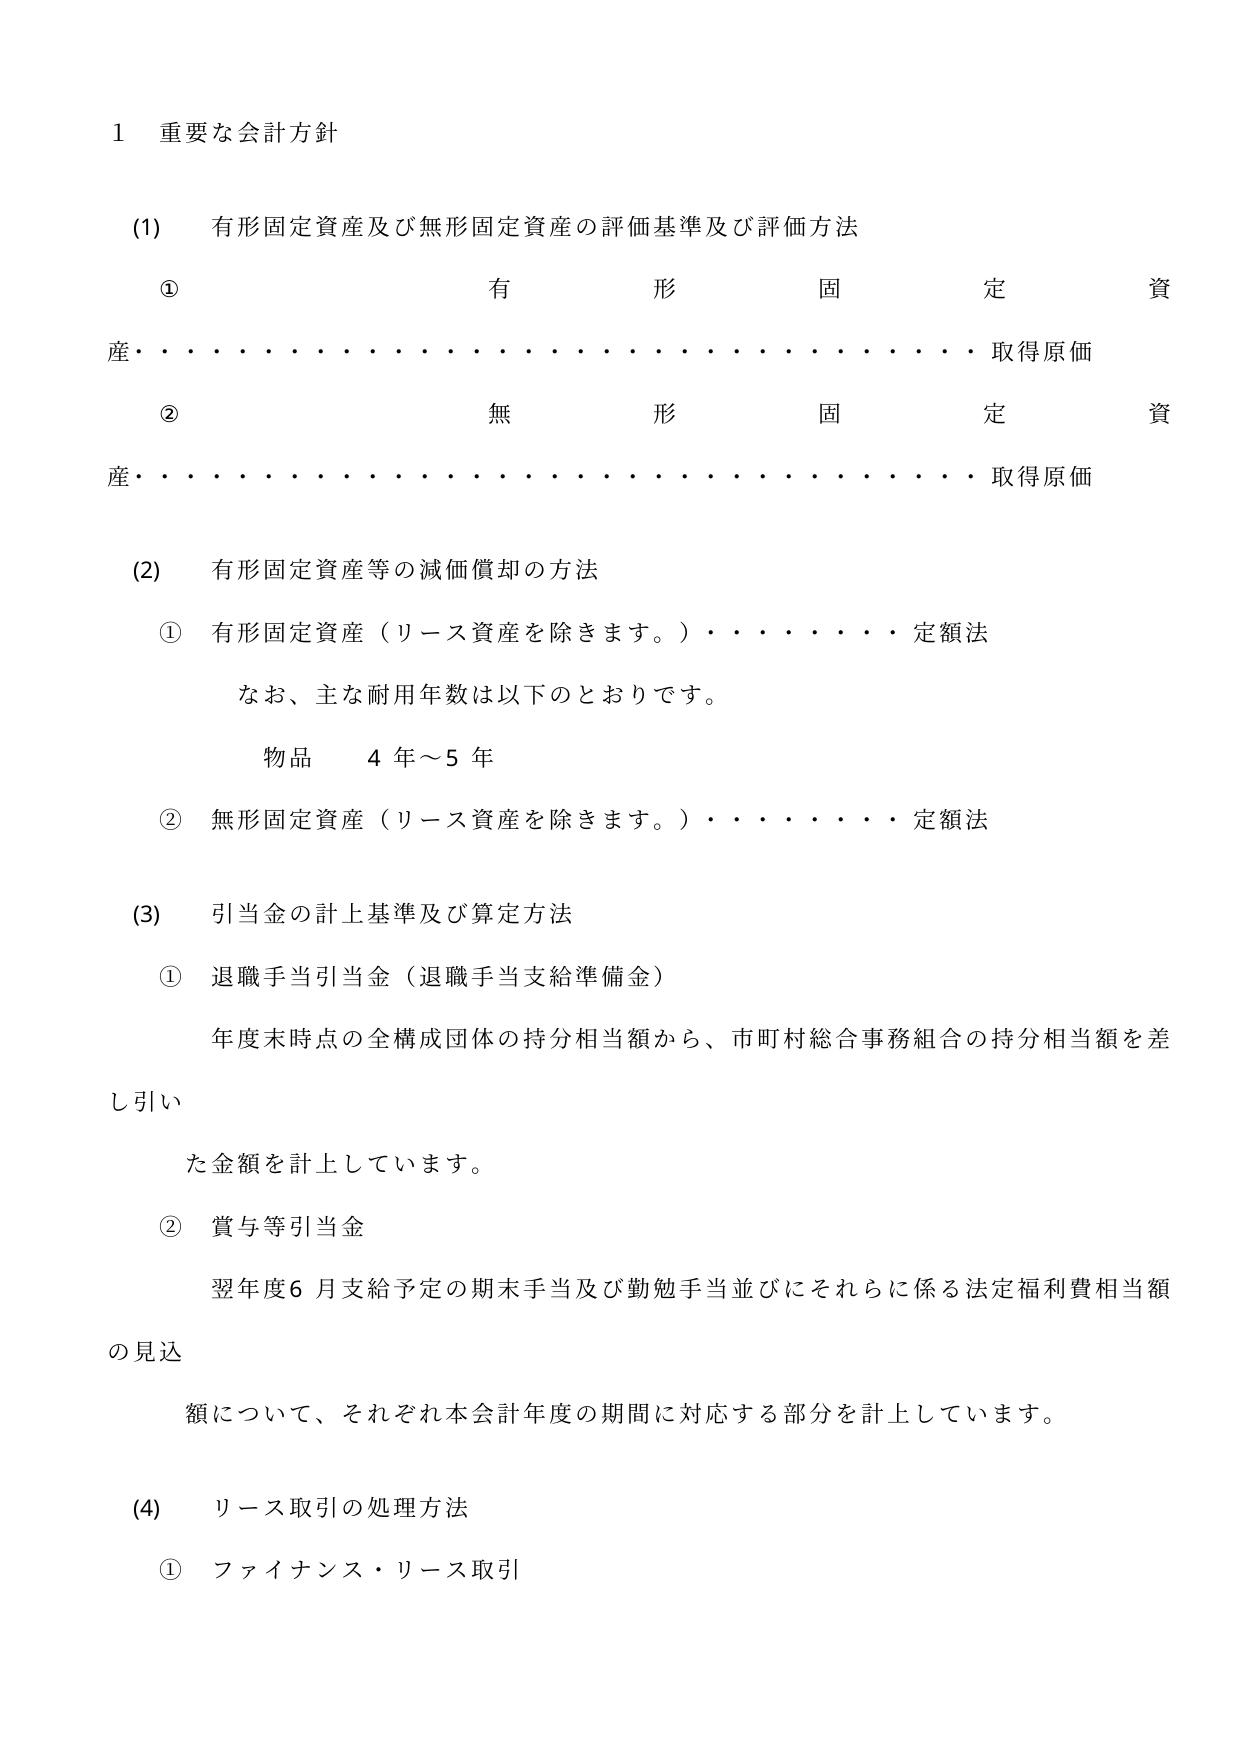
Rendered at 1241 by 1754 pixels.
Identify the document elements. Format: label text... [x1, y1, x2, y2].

text ① ファイナンス・リース取引 [107, 1538, 1174, 1600]
text た金額を計上しています。 [107, 1131, 1174, 1194]
text なお、主な耐用年数は以下のとおりです。 [107, 663, 1174, 725]
text ① 有形固定資産･････････････････････････････････取得原価 [107, 256, 1174, 381]
text 翌年度6月支給予定の期末手当及び勤勉手当並びにそれらに係る法定福利費相当額の見込 [107, 1256, 1174, 1381]
text 額について、それぞれ本会計年度の期間に対応する部分を計上しています。 [107, 1381, 1174, 1444]
text (1) 有形固定資産及び無形固定資産の評価基準及び評価方法 [107, 194, 1174, 256]
text ② 賞与等引当金 [107, 1194, 1174, 1256]
text (2) 有形固定資産等の減価償却の方法 [107, 538, 1174, 600]
text １ 重要な会計方針 [107, 100, 1174, 163]
text ② 無形固定資産･････････････････････････････････取得原価 [107, 381, 1174, 506]
text 年度末時点の全構成団体の持分相当額から、市町村総合事務組合の持分相当額を差し引い [107, 1006, 1174, 1131]
text (3) 引当金の計上基準及び算定方法 [107, 881, 1174, 944]
text ① 退職手当引当金（退職手当支給準備金） [107, 944, 1174, 1006]
text 物品 4年～5年 [107, 725, 1174, 788]
text (4) リース取引の処理方法 [107, 1475, 1174, 1538]
text ① 有形固定資産（リース資産を除きます。）････････定額法 [107, 600, 1174, 663]
text ② 無形固定資産（リース資産を除きます。）････････定額法 [107, 788, 1174, 850]
